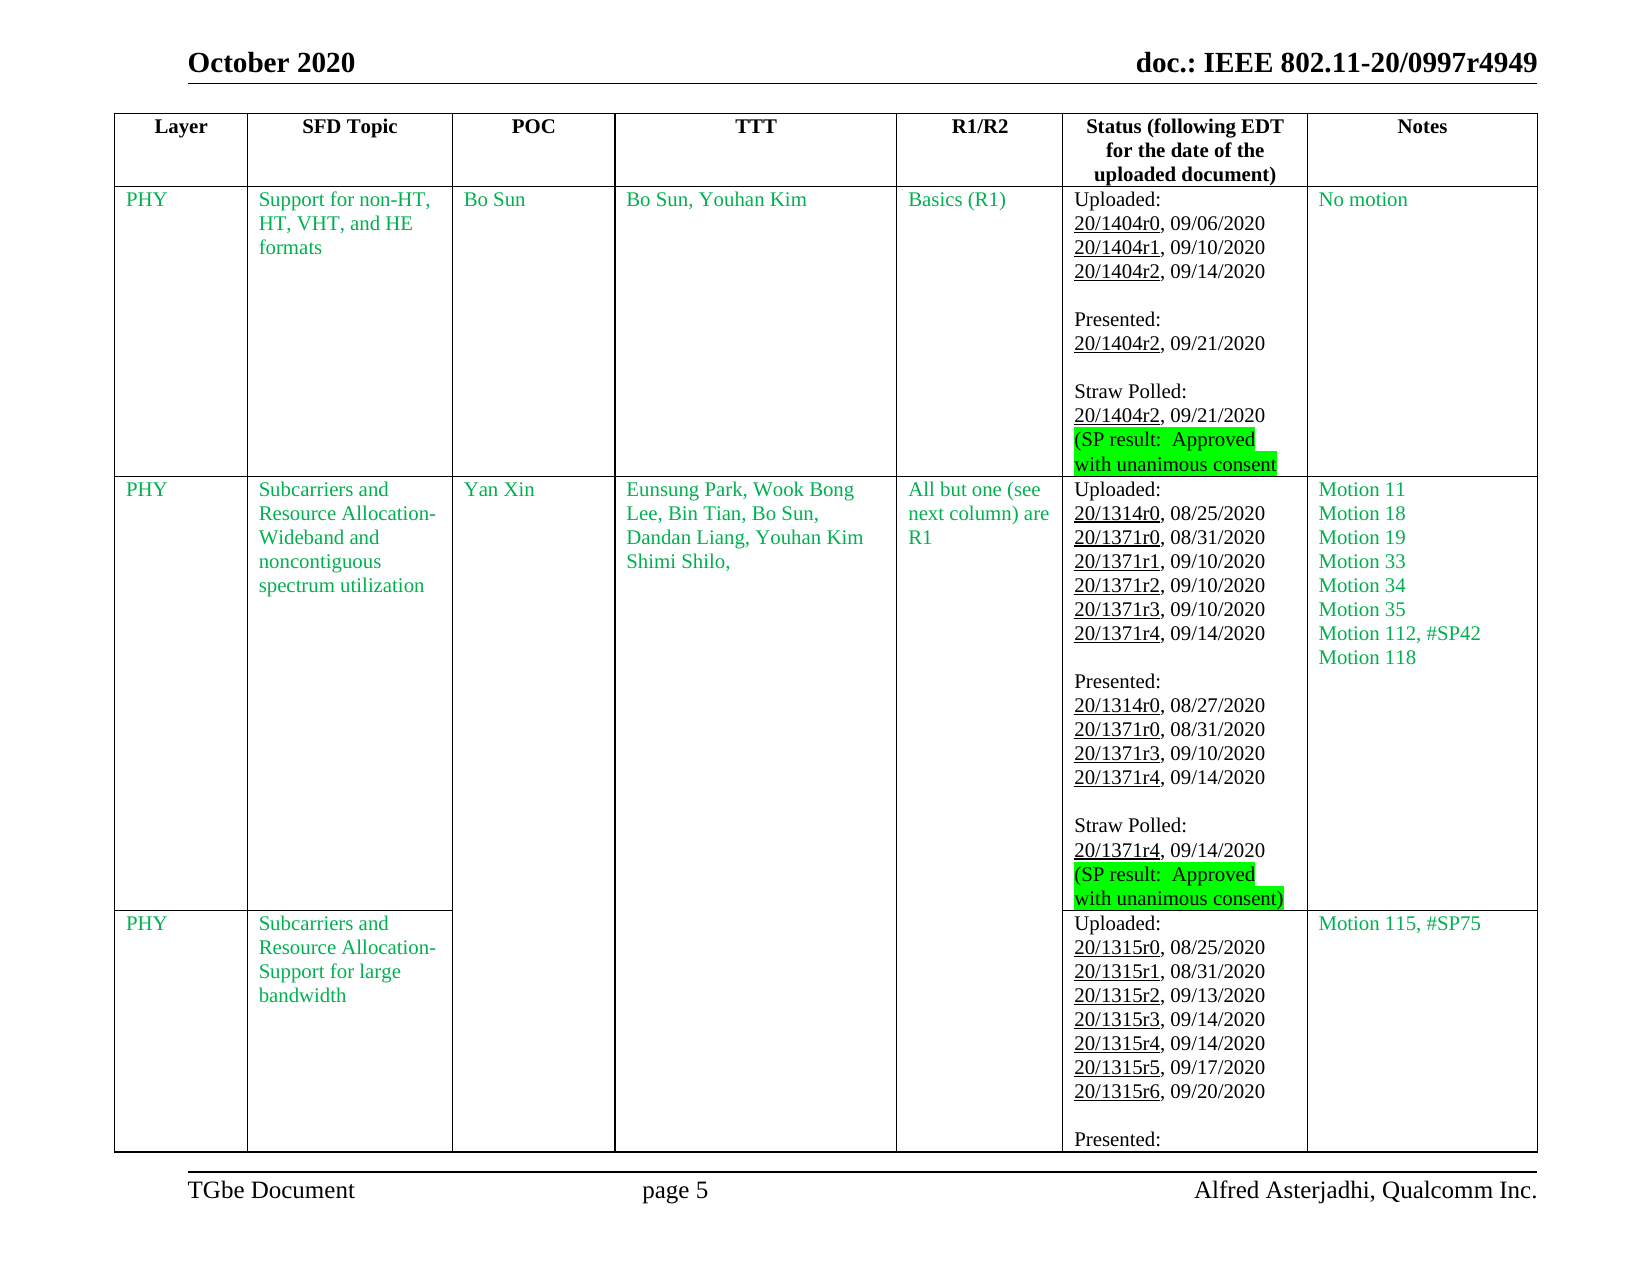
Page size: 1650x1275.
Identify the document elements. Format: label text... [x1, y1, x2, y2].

table_cell Uploaded: 20/1314r0, 08/25/2020 20/1371r0, 08/31/2020 20/1371r1, 09/10/2020 20/1371r2, 09/10/2020 20/1371r3, 09/10/2020 20/1371r4, 09/14/2020 Presented: 20/1314r0, 08/27/2020 20/1371r0, 08/31/2020 20/1371r3, 09/10/2020 20/1371r4, 09/14/2020 Straw Polled: 20/1371r4, 09/14/2020 (SP result: Approved with unanimous consent) [1063, 477, 1307, 910]
table_cell No motion [1308, 187, 1537, 476]
table_cell Bo Sun [453, 187, 614, 476]
table_cell Yan Xin [453, 477, 614, 1151]
table_header Notes [1308, 114, 1537, 186]
table_cell PHY [115, 477, 247, 910]
table_header R1/R2 [897, 114, 1062, 186]
table_cell Eunsung Park, Wook Bong Lee, Bin Tian, Bo Sun, Dandan Liang, Youhan Kim Shimi Shilo, [616, 477, 896, 1151]
table_cell PHY [115, 187, 247, 476]
table_header TTT [616, 114, 896, 186]
table_cell Subcarriers and Resource Allocation- Wideband and noncontiguous spectrum utilization [248, 477, 452, 910]
table_cell Motion 11 Motion 18 Motion 19 Motion 33 Motion 34 Motion 35 Motion 112, #SP42 Motion 118 [1308, 477, 1537, 910]
table_header POC [453, 114, 614, 186]
table_header SFD Topic [248, 114, 452, 186]
table_cell Subcarriers and Resource Allocation-Support for large bandwidth [248, 911, 452, 1151]
table_cell All but one (see next column) are R1 [897, 477, 1062, 1151]
table_header Layer [115, 114, 247, 186]
table_cell Bo Sun, Youhan Kim [616, 187, 896, 476]
table_header Status (following EDT for the date of the uploaded document) [1063, 114, 1307, 186]
table_cell Support for non-HT, HT, VHT, and HE formats [248, 187, 452, 476]
table_cell Uploaded: 20/1404r0, 09/06/2020 20/1404r1, 09/10/2020 20/1404r2, 09/14/2020 Presented: 20/1404r2, 09/21/2020 Straw Polled: 20/1404r2, 09/21/2020 (SP result: Approved with unanimous consent [1063, 187, 1307, 476]
table_cell Basics (R1) [897, 187, 1062, 476]
table_cell PHY [115, 911, 247, 1151]
table_cell Motion 115, #SP75 [1308, 911, 1537, 1151]
